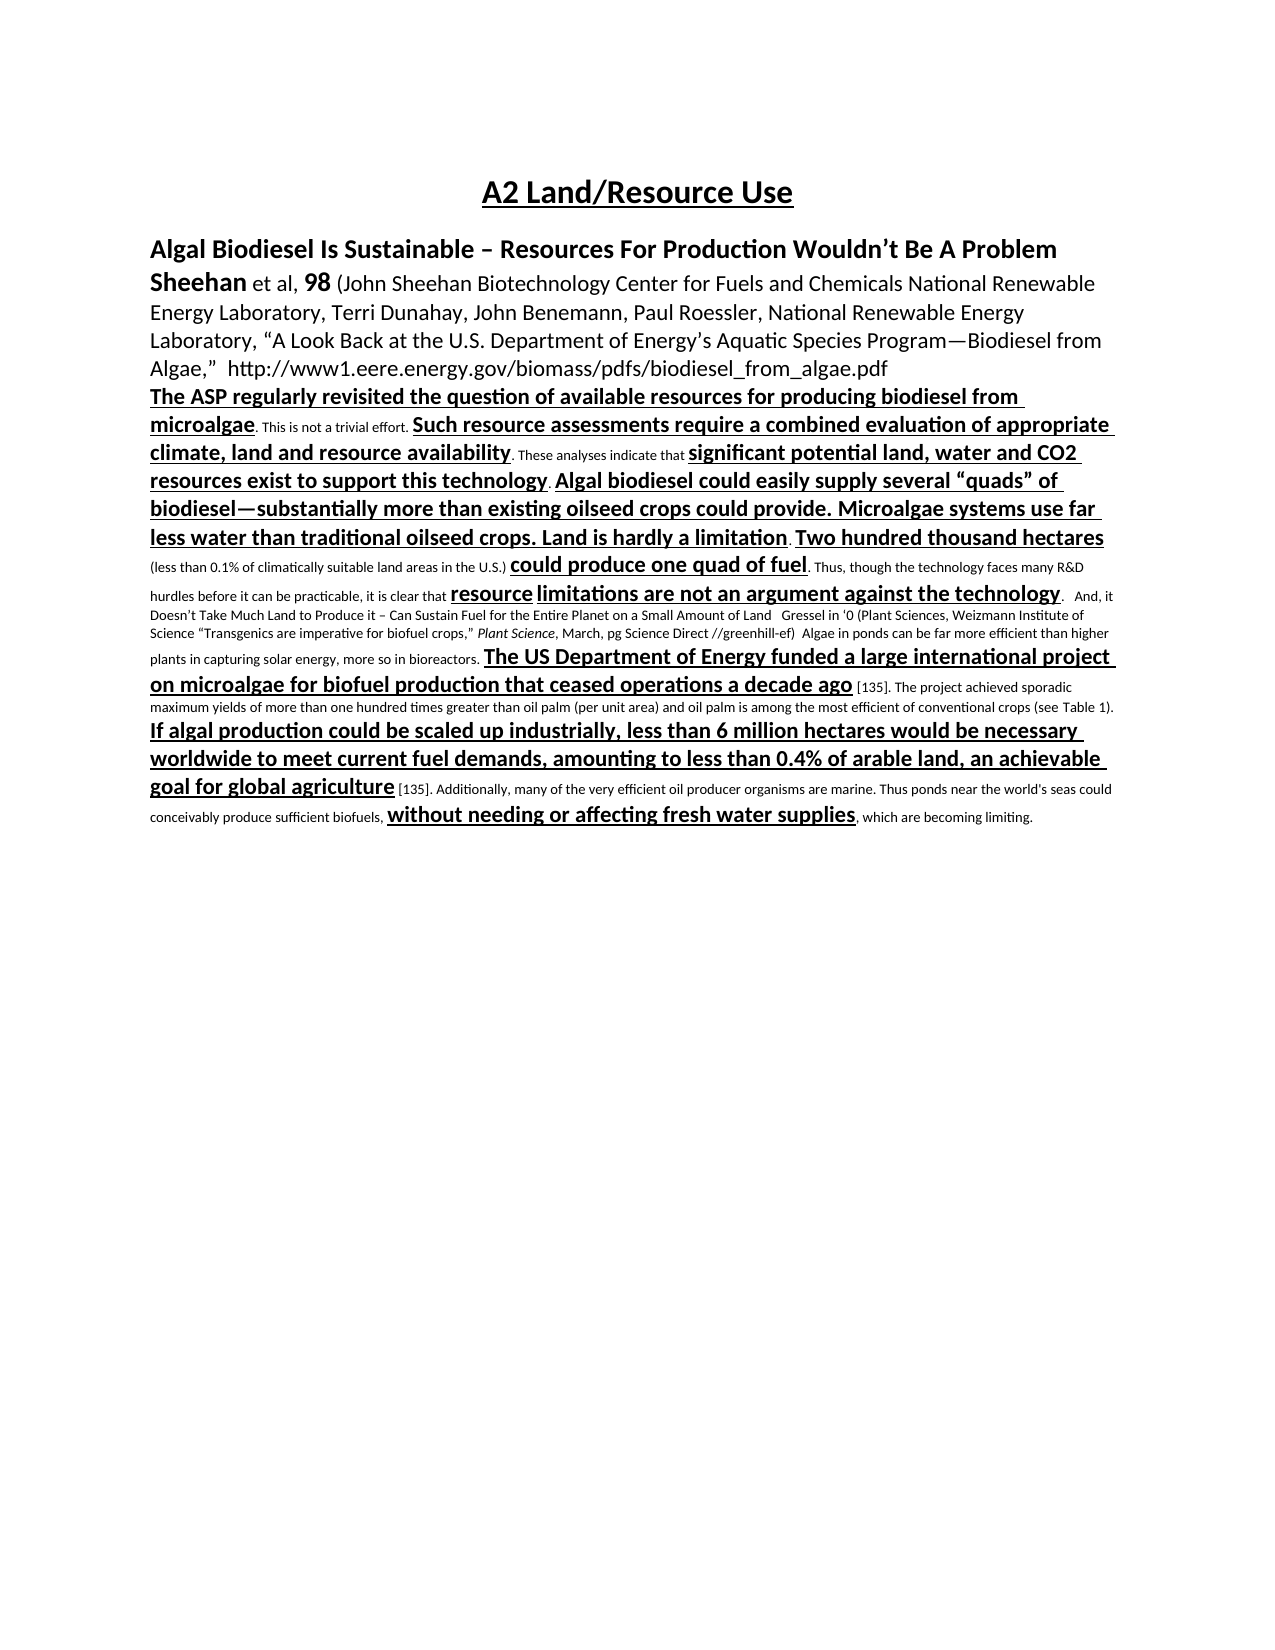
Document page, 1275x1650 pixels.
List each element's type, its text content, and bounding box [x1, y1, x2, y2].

subtitle Algal Biodiesel Is Sustainable – Resources For Production Wouldn’t Be A Problem [150, 232, 1125, 265]
text Sheehan et al, 98 (John Sheehan Biotechnology Center for Fuels and Chemicals National Renewable Energy Laboratory, Terri Dunahay, John Benemann, Paul Roessler, National Renewable Energy Laboratory, “A Look Back at the U.S. Department of Energy’s Aquatic Species Program—Biodiesel from Algae,” http://www1.eere.energy.gov/biomass/pdfs/biodiesel_from_algae.pdf [150, 265, 1125, 382]
subtitle A2 Land/Resource Use [150, 171, 1125, 212]
text The ASP regularly revisited the question of available resources for producing biodiesel from microalgae. This is not a trivial effort. Such resource assessments require a combined evaluation of appropriate climate, land and resource availability. These analyses indicate that significant potential land, water and CO2 resources exist to support this technology. Algal biodiesel could easily supply several “quads” of biodiesel—substantially more than existing oilseed crops could provide. Microalgae systems use far less water than traditional oilseed crops. Land is hardly a limitation. Two hundred thousand hectares (less than 0.1% of climatically suitable land areas in the U.S.) could produce one quad of fuel. Thus, though the technology faces many R&D hurdles before it can be practicable, it is clear that resource limitations are not an argument against the technology. And, it Doesn’t Take Much Land to Produce it – Can Sustain Fuel for the Entire Planet on a Small Amount of Land Gressel in ‘0 (Plant Sciences, Weizmann Institute of Science “Transgenics are imperative for biofuel crops,” Plant Science, March, pg Science Direct //greenhill-ef) Algae in ponds can be far more efficient than higher plants in capturing solar energy, more so in bioreactors. The US Department of Energy funded a large international project on microalgae for biofuel production that ceased operations a decade ago [135] J. Sheehan, T. Dunahay, J. Benemann, P. Roessler, A Look Back at the U.S. Department of Energy's Aquatic Species Program—Biodiesel from Algae. Prepared for the U.S. Department of Energy's Office of Fuels Development, National Renewable Energy Laboratory, Golden, Colorado, 1998.[135]. The project achieved sporadic maximum yields of more than one hundred times greater than oil palm (per unit area) and oil palm is among the most efficient of conventional crops (see Table 1). If algal production could be scaled up industrially, less than 6 million hectares would be necessary worldwide to meet current fuel demands, amounting to less than 0.4% of arable land, an achievable goal for global agriculture [135]. Additionally, many of the very efficient oil producer organisms are marine. Thus ponds near the world's seas could conceivably produce sufficient biofuels, without needing or affecting fresh water supplies, which are becoming limiting. [150, 382, 1125, 828]
